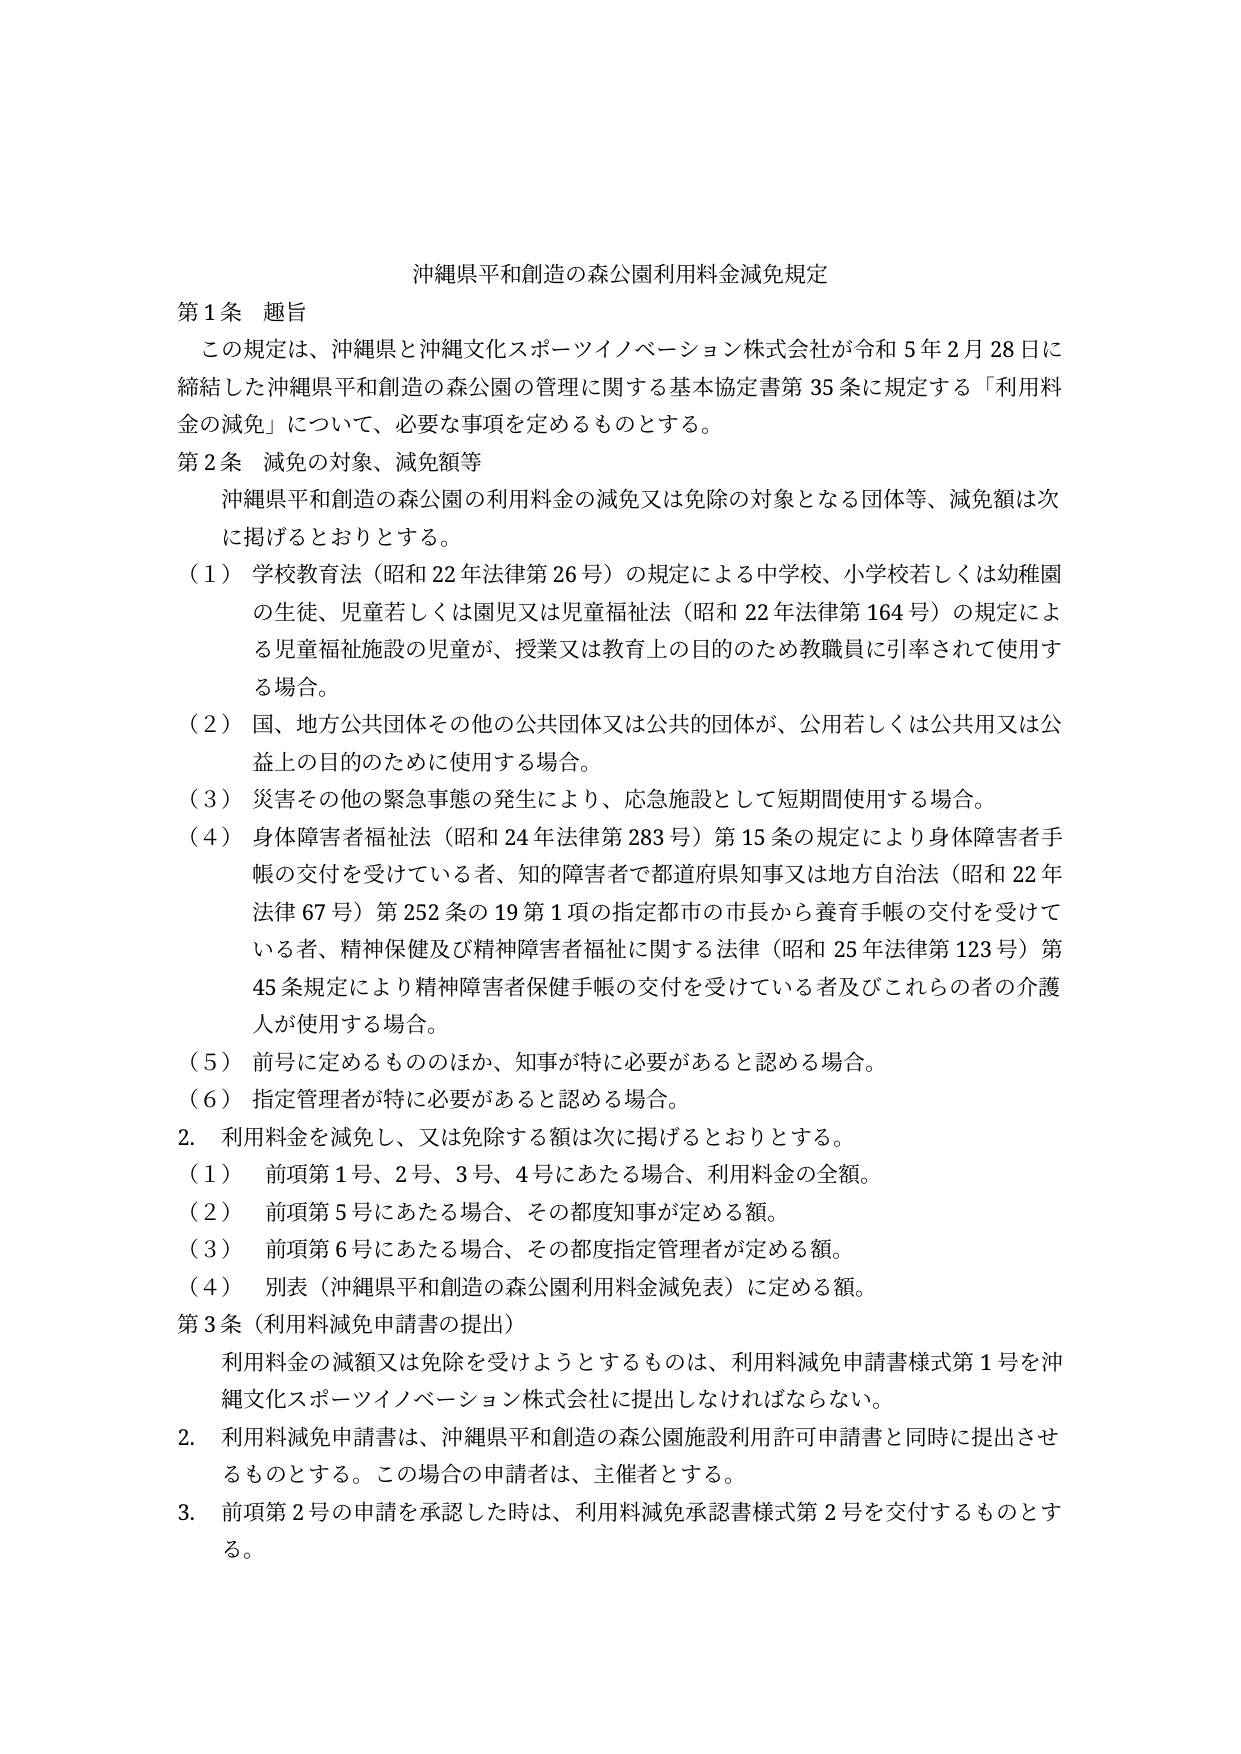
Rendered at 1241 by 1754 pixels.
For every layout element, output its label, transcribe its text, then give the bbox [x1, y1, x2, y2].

text 第3条（利用料減免申請書の提出） [177, 1304, 1063, 1342]
text この規定は、沖縄県と沖縄文化スポーツイノベーション株式会社が令和5年2月28日に締結した沖縄県平和創造の森公園の管理に関する基本協定書第35条に規定する「利用料金の減免」について、必要な事項を定めるものとする。 [177, 329, 1063, 442]
list 前項第1号、2号、3号、4号にあたる場合、利用料金の全額。 [177, 1154, 1063, 1192]
list 利用料金の減額又は免除を受けようとするものは、利用料減免申請書様式第1号を沖縄文化スポーツイノベーション株式会社に提出しなければならない。 [221, 1342, 1063, 1417]
list 学校教育法（昭和22年法律第26号）の規定による中学校、小学校若しくは幼稚園の生徒、児童若しくは園児又は児童福祉法（昭和22年法律第164号）の規定による児童福祉施設の児童が、授業又は教育上の目的のため教職員に引率されて使用する場合。 [177, 554, 1063, 704]
list 災害その他の緊急事態の発生により、応急施設として短期間使用する場合。 [177, 779, 1063, 817]
list 前号に定めるもののほか、知事が特に必要があると認める場合。 [177, 1042, 1063, 1079]
list 前項第2号の申請を承認した時は、利用料減免承認書様式第2号を交付するものとする。 [177, 1492, 1063, 1567]
text 第2条 減免の対象、減免額等 [177, 442, 1063, 479]
list 国、地方公共団体その他の公共団体又は公共的団体が、公用若しくは公共用又は公益上の目的のために使用する場合。 [177, 704, 1063, 779]
text 沖縄県平和創造の森公園利用料金減免規定 [177, 254, 1063, 292]
list 沖縄県平和創造の森公園の利用料金の減免又は免除の対象となる団体等、減免額は次に掲げるとおりとする。 [221, 479, 1063, 554]
list 前項第6号にあたる場合、その都度指定管理者が定める額。 [177, 1229, 1063, 1267]
list 前項第5号にあたる場合、その都度知事が定める額。 [177, 1192, 1063, 1229]
list 利用料減免申請書は、沖縄県平和創造の森公園施設利用許可申請書と同時に提出させるものとする。この場合の申請者は、主催者とする。 [177, 1417, 1063, 1492]
text 第1条 趣旨 [177, 292, 1063, 329]
list 利用料金を減免し、又は免除する額は次に掲げるとおりとする。 [177, 1117, 1063, 1154]
list 別表（沖縄県平和創造の森公園利用料金減免表）に定める額。 [177, 1267, 1063, 1304]
list 指定管理者が特に必要があると認める場合。 [177, 1079, 1063, 1117]
list 身体障害者福祉法（昭和24年法律第283号）第15条の規定により身体障害者手帳の交付を受けている者、知的障害者で都道府県知事又は地方自治法（昭和22年法律67号）第252条の19第1項の指定都市の市長から養育手帳の交付を受けている者、精神保健及び精神障害者福祉に関する法律（昭和25年法律第123号）第45条規定により精神障害者保健手帳の交付を受けている者及びこれらの者の介護人が使用する場合。 [177, 817, 1063, 1042]
